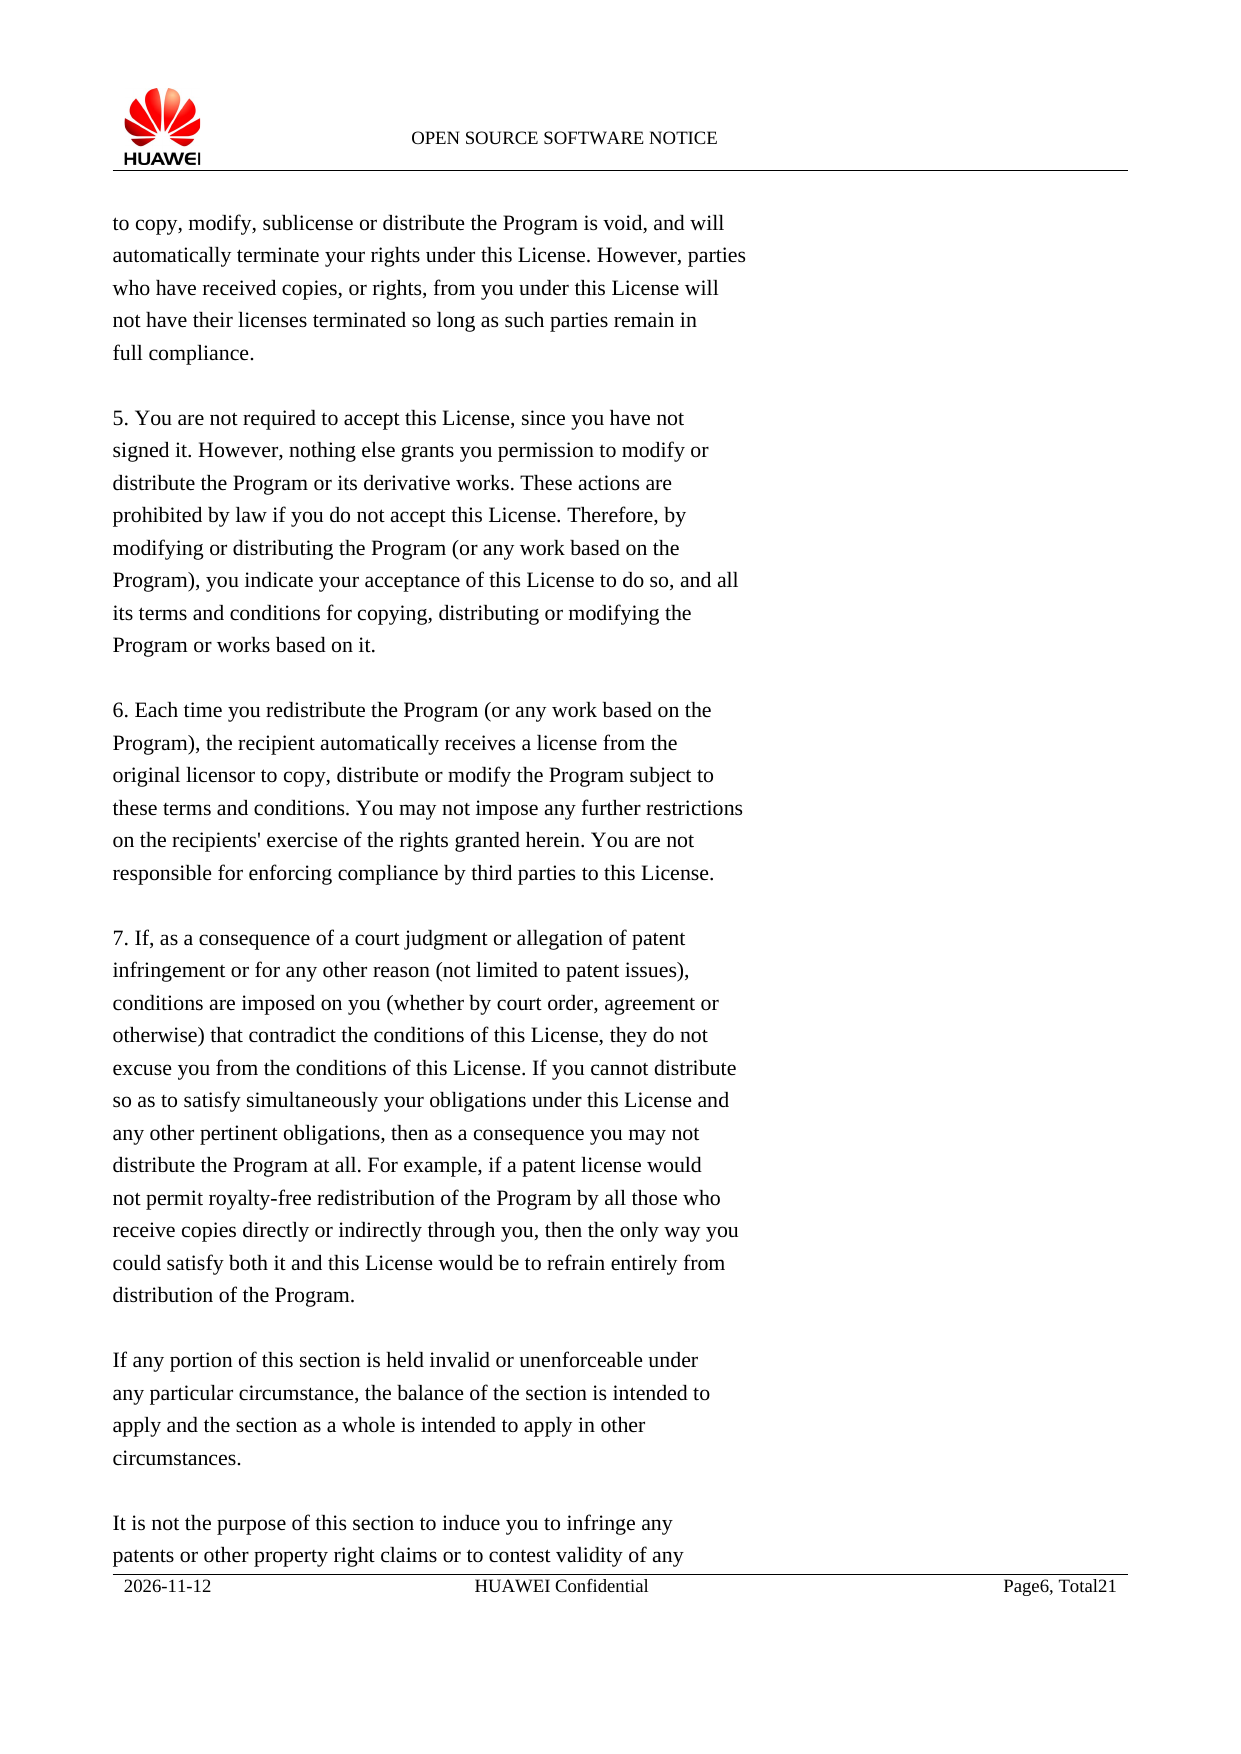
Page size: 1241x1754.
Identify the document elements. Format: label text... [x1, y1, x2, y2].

text 5. You are not required to accept this License, since you have not [112, 401, 1128, 434]
text 7. If, as a consequence of a court judgment or allegation of patent [112, 921, 1128, 954]
text circumstances. [112, 1441, 1128, 1474]
text distribute the Program or its derivative works. These actions are [112, 466, 1128, 499]
text not have their licenses terminated so long as such parties remain in [112, 304, 1128, 336]
text If any portion of this section is held invalid or unenforceable under [112, 1344, 1128, 1376]
text to copy, modify, sublicense or distribute the Program is void, and will [112, 206, 1128, 239]
text otherwise) that contradict the conditions of this License, they do not [112, 1019, 1128, 1051]
text receive copies directly or indirectly through you, then the only way you [112, 1214, 1128, 1246]
text distribution of the Program. [112, 1279, 1128, 1311]
text any particular circumstance, the balance of the section is intended to [112, 1376, 1128, 1409]
text so as to satisfy simultaneously your obligations under this License and [112, 1084, 1128, 1116]
text automatically terminate your rights under this License. However, parties [112, 239, 1128, 271]
text not permit royalty-free redistribution of the Program by all those who [112, 1181, 1128, 1214]
text responsible for enforcing compliance by third parties to this License. [112, 856, 1128, 889]
text these terms and conditions. You may not impose any further restrictions [112, 791, 1128, 824]
text 6. Each time you redistribute the Program (or any work based on the [112, 694, 1128, 726]
text on the recipients' exercise of the rights granted herein. You are not [112, 824, 1128, 856]
text prohibited by law if you do not accept this License. Therefore, by [112, 499, 1128, 531]
text its terms and conditions for copying, distributing or modifying the [112, 596, 1128, 629]
text apply and the section as a whole is intended to apply in other [112, 1409, 1128, 1441]
text It is not the purpose of this section to induce you to infringe any [112, 1506, 1128, 1539]
text Program or works based on it. [112, 629, 1128, 661]
text Program), you indicate your acceptance of this License to do so, and all [112, 564, 1128, 596]
text signed it. However, nothing else grants you permission to modify or [112, 434, 1128, 466]
text original licensor to copy, distribute or modify the Program subject to [112, 759, 1128, 791]
text could satisfy both it and this License would be to refrain entirely from [112, 1246, 1128, 1279]
text modifying or distributing the Program (or any work based on the [112, 531, 1128, 564]
text distribute the Program at all. For example, if a patent license would [112, 1149, 1128, 1181]
text any other pertinent obligations, then as a consequence you may not [112, 1116, 1128, 1149]
text conditions are imposed on you (whether by court order, agreement or [112, 986, 1128, 1019]
picture [124, 88, 201, 165]
text who have received copies, or rights, from you under this License will [112, 271, 1128, 304]
text excuse you from the conditions of this License. If you cannot distribute [112, 1051, 1128, 1084]
text Program), the recipient automatically receives a license from the [112, 726, 1128, 759]
text patents or other property right claims or to contest validity of any [112, 1539, 1128, 1571]
text infringement or for any other reason (not limited to patent issues), [112, 954, 1128, 986]
text full compliance. [112, 336, 1128, 369]
